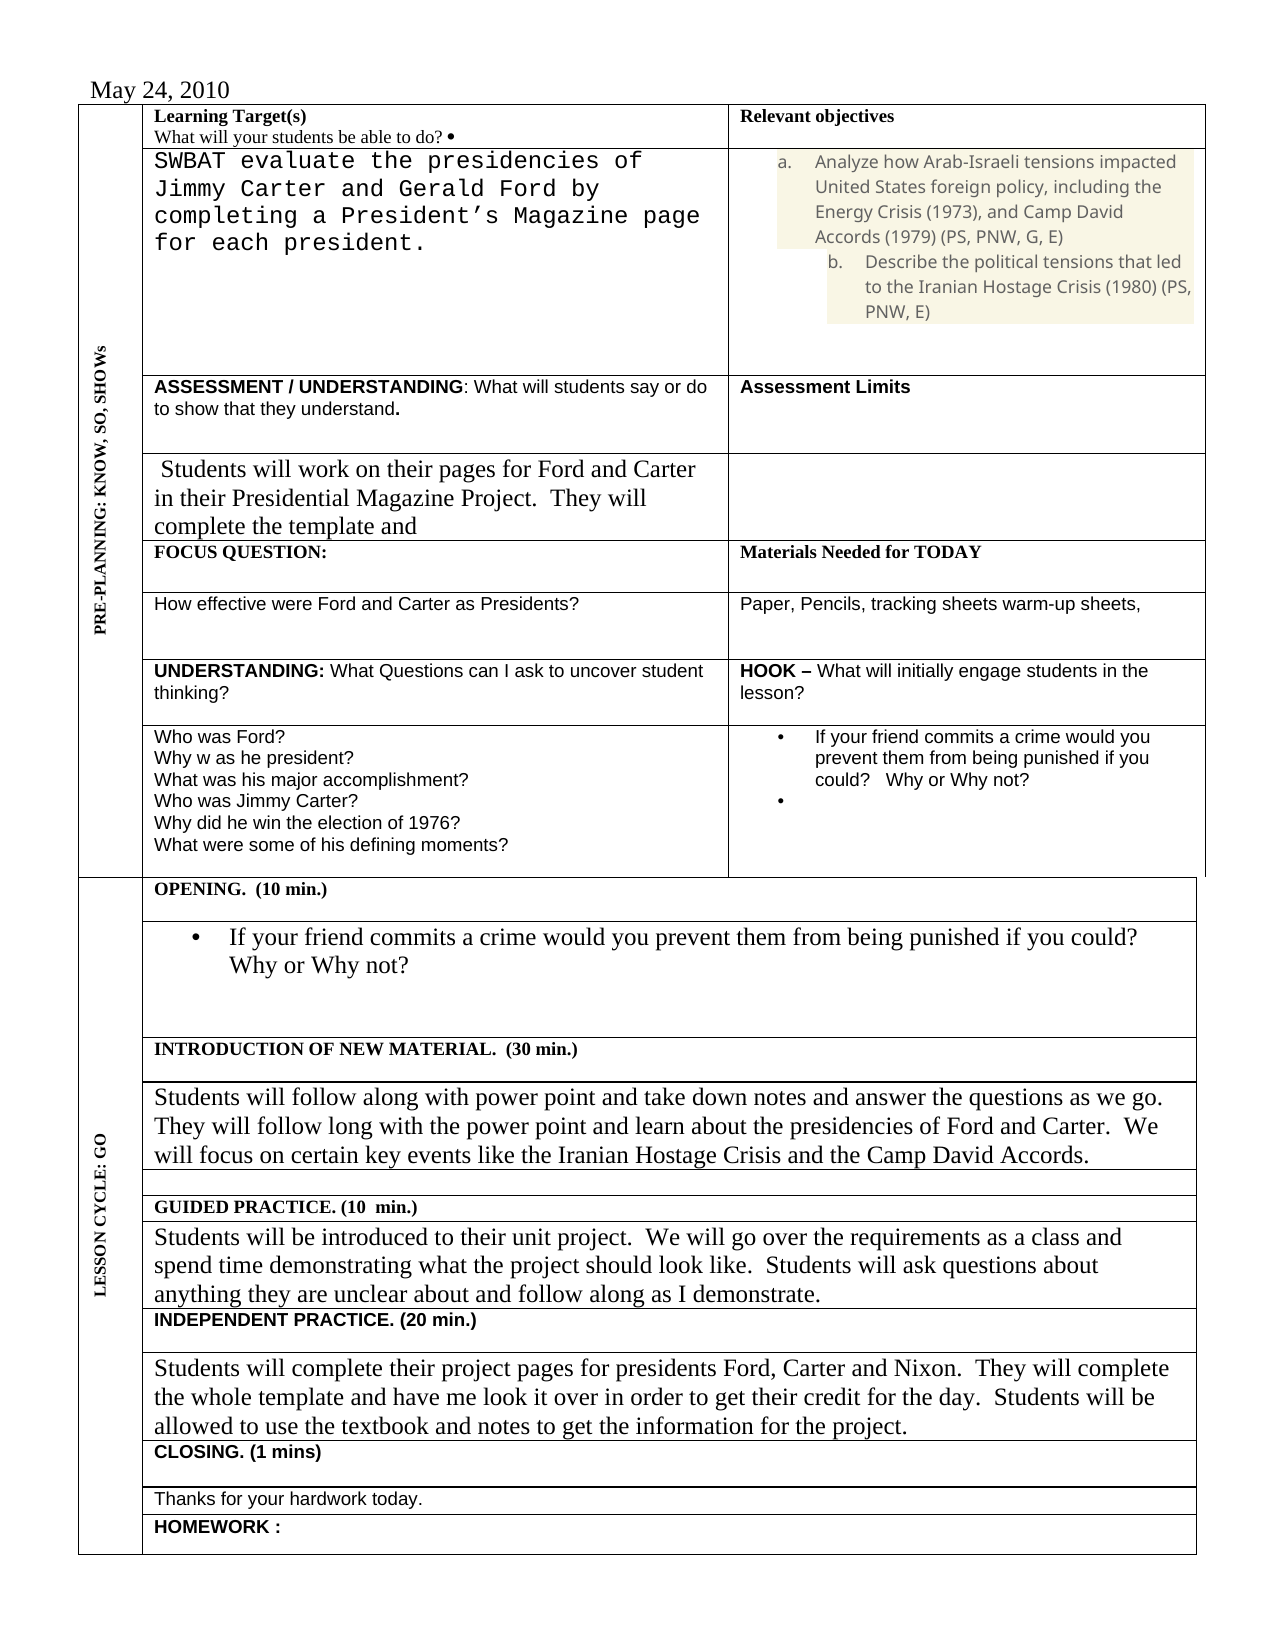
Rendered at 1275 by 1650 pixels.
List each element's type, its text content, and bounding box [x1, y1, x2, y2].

table_cell OPENING. (10 min.) [143, 878, 1196, 921]
table_cell If your friend commits a crime would you prevent them from being punished if you could? Why or Why not? [143, 922, 1196, 1037]
table_cell Paper, Pencils, tracking sheets warm-up sheets, [729, 593, 1205, 659]
table_header Relevant objectives [729, 105, 1205, 148]
table_cell LESSON CYCLE: GO [79, 878, 142, 1554]
table_cell Who was Ford? Why w as he president? What was his major accomplishment? Who was Jimmy Carter? Why did he win the election of 1976? What were some of his defining moments? [143, 726, 728, 877]
table_cell GUIDED PRACTICE. (10 min.) [143, 1196, 1196, 1221]
table_cell Students will follow along with power point and take down notes and answer the questions as we go. They will follow long with the power point and learn about the presidencies of Ford and Carter. We will focus on certain key events like the Iranian Hostage Crisis and the Camp David Accords. [143, 1083, 1196, 1169]
table_cell FOCUS QUESTION: [143, 541, 728, 592]
table_cell Materials Needed for TODAY [729, 541, 1205, 592]
table_cell SWBAT evaluate the presidencies of Jimmy Carter and Gerald Ford by completing a President’s Magazine page for each president. [143, 149, 728, 375]
table_cell Students will be introduced to their unit project. We will go over the requirements as a class and spend time demonstrating what the project should look like. Students will ask questions about anything they are unclear about and follow along as I demonstrate. [143, 1222, 1196, 1308]
table_cell Thanks for your hardwork today. [143, 1488, 1196, 1514]
table_cell Analyze how Arab-Israeli tensions impacted United States foreign policy, including the Energy Crisis (1973), and Camp David Accords (1979) (PS, PNW, G, E) Describe the political tensions that led to the Iranian Hostage Crisis (1980) (PS, PNW, E) [729, 149, 1205, 375]
table_header PRE-PLANNING: KNOW, SO, SHOWs [79, 105, 142, 877]
table_cell HOMEWORK : [143, 1515, 1196, 1554]
table_cell INTRODUCTION OF NEW MATERIAL. (30 min.) [143, 1038, 1196, 1081]
table_cell Students will work on their pages for Ford and Carter in their Presidential Magazine Project. They will complete the template and [143, 454, 728, 540]
table_cell Students will complete their project pages for presidents Ford, Carter and Nixon. They will complete the whole template and have me look it over in order to get their credit for the day. Students will be allowed to use the textbook and notes to get the information for the project. [143, 1353, 1196, 1439]
table_cell [729, 454, 1205, 540]
table_cell Assessment Limits [729, 376, 1205, 453]
table_cell If your friend commits a crime would you prevent them from being punished if you could? Why or Why not? [729, 726, 1205, 877]
table_cell ASSESSMENT / UNDERSTANDING: What will students say or do to show that they understand. [143, 376, 728, 453]
table_cell HOOK – What will initially engage students in the lesson? [729, 660, 1205, 724]
table_cell CLOSING. (1 mins) [143, 1441, 1196, 1486]
table_cell How effective were Ford and Carter as Presidents? [143, 593, 728, 659]
table_cell INDEPENDENT PRACTICE. (20 min.) [143, 1309, 1196, 1352]
table_cell [143, 1170, 1196, 1195]
table_cell UNDERSTANDING: What Questions can I ask to uncover student thinking? [143, 660, 728, 724]
table_header Learning Target(s) What will your students be able to do? [143, 105, 728, 148]
